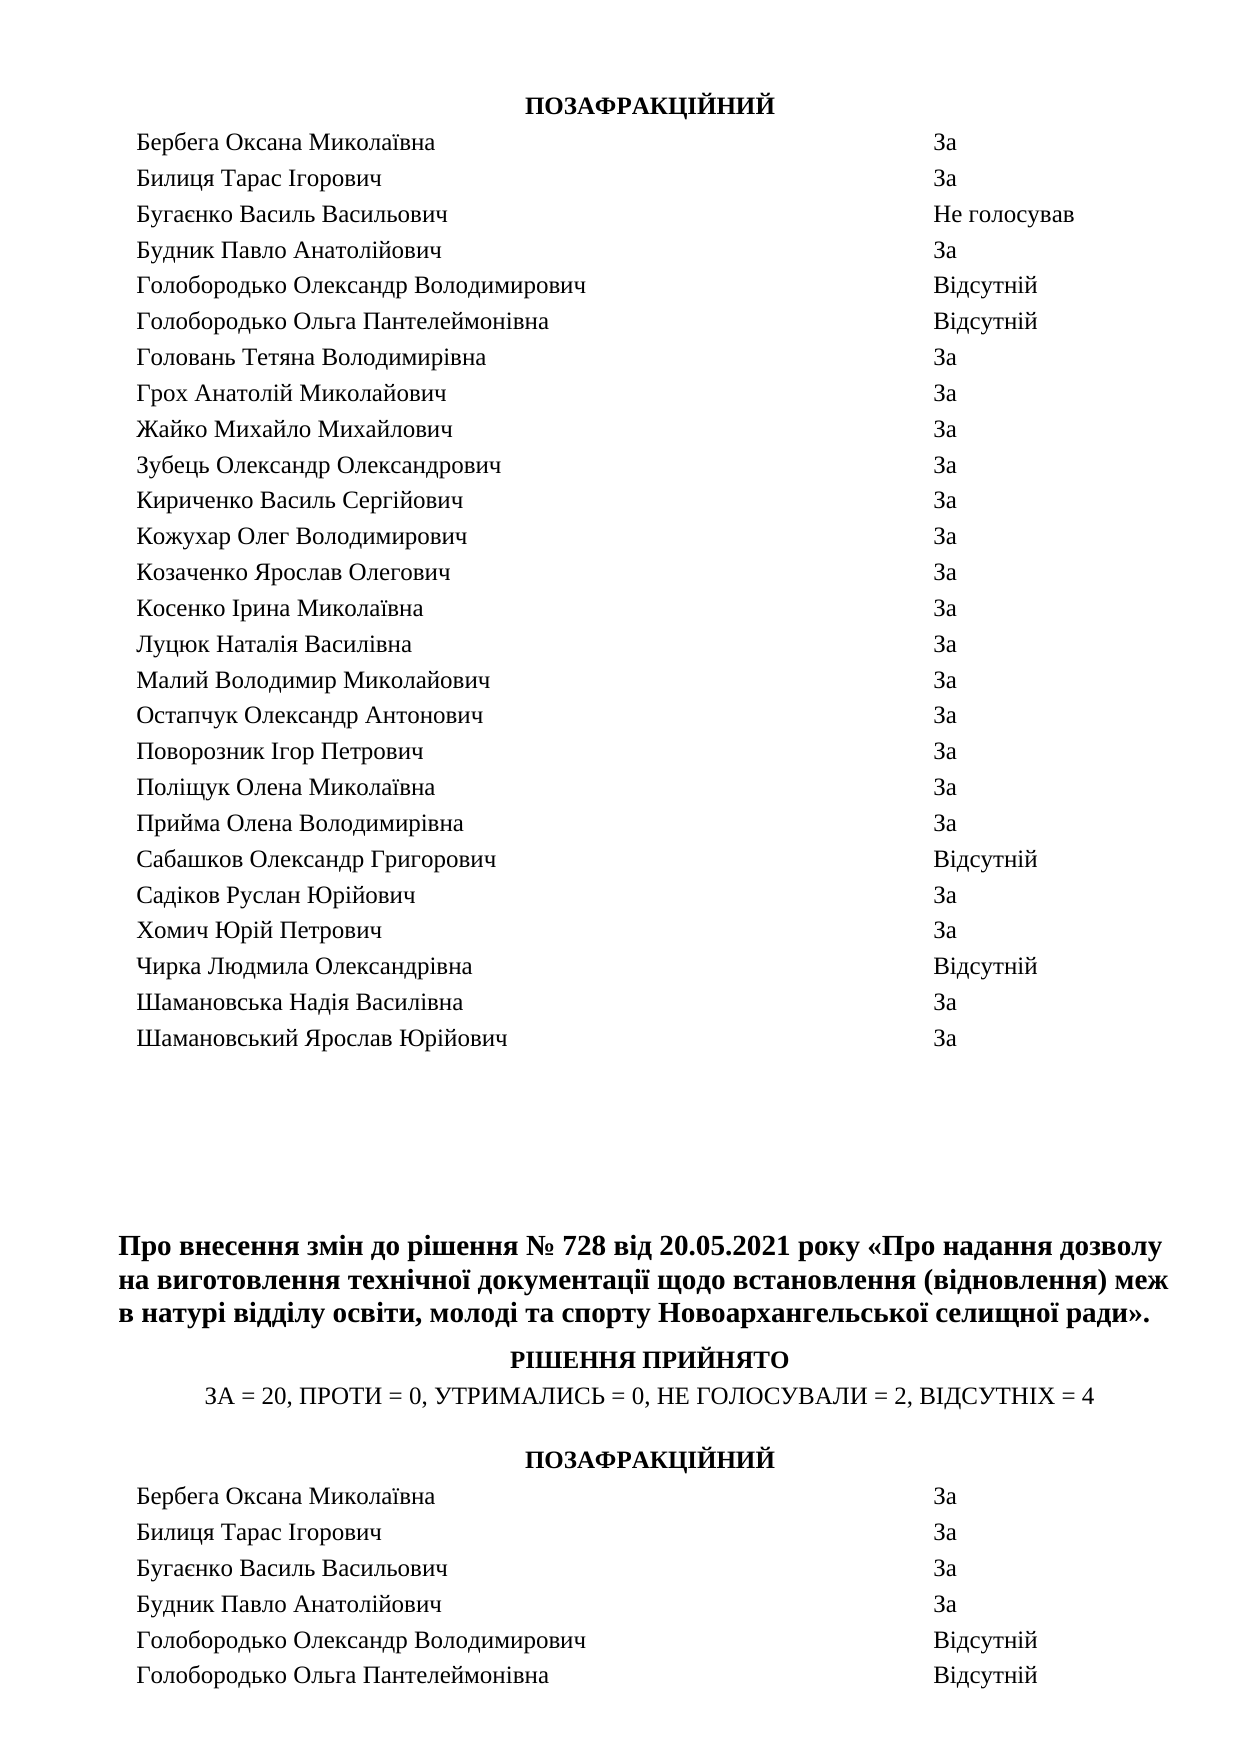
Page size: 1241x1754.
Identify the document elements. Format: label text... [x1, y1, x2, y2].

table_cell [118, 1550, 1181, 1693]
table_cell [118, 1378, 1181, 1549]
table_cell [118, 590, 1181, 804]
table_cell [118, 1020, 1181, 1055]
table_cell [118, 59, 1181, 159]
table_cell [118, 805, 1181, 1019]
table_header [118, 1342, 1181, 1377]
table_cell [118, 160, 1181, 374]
subtitle Про внесення змін до рішення № 728 від 20.05.2021 року «Про надання дозволу на виготовлення технічної документації щодо встановлення (відновлення) меж в натурі відділу освіти, молоді та спорту Новоархангельської селищної ради». [118, 1228, 1181, 1329]
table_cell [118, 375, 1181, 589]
